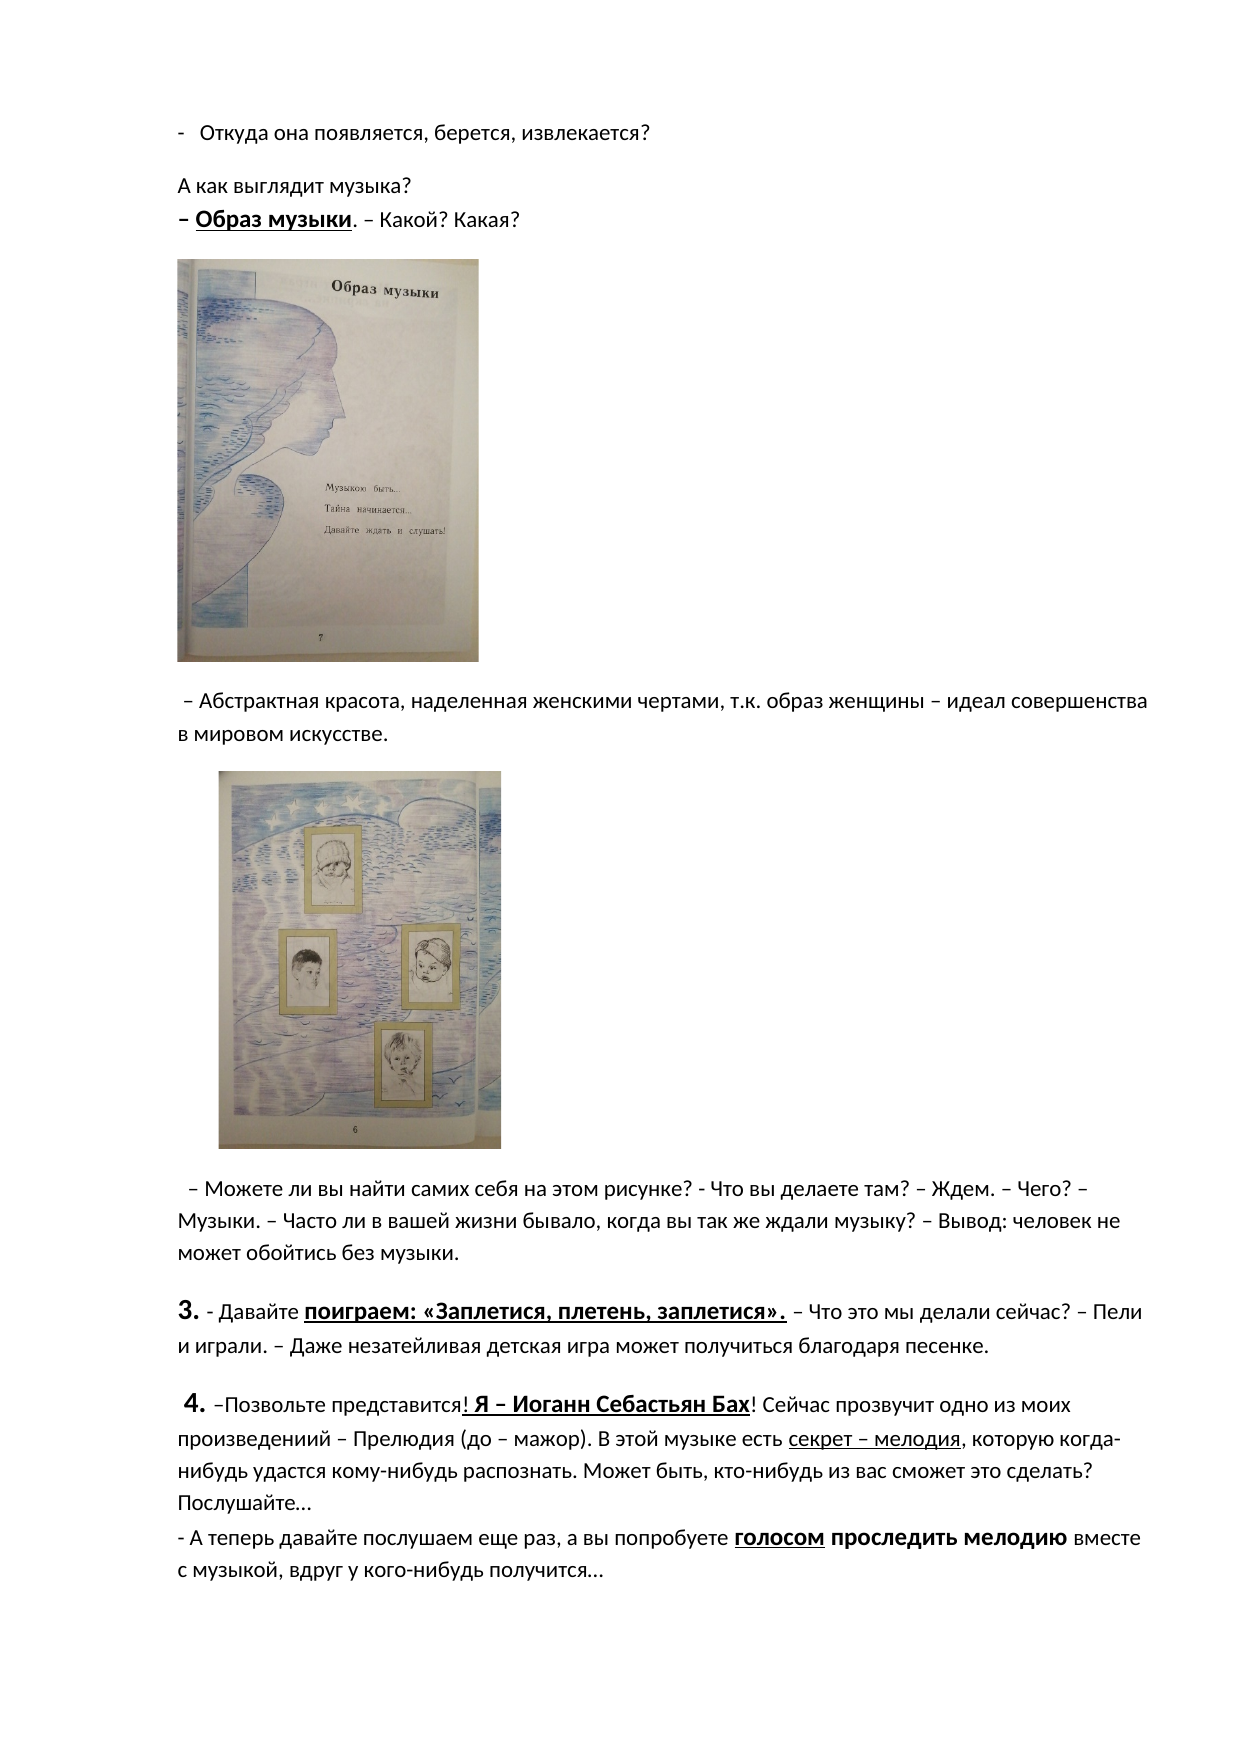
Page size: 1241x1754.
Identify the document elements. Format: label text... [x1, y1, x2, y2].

text 4. –Позвольте представится! Я – Иоганн Себастьян Бах! Сейчас прозвучит одно из моих произведениий – Прелюдия (до – мажор). В этой музыке есть секрет – мелодия, которую когда-нибудь удастся кому-нибудь распознать. Может быть, кто-нибудь из вас сможет это сделать? Послушайте… - А теперь давайте послушаем еще раз, а вы попробуете голосом проследить мелодию вместе с музыкой, вдруг у кого-нибудь получится… [177, 1384, 1152, 1583]
text 3. - Давайте поиграем: «Заплетися, плетень, заплетися». – Что это мы делали сейчас? – Пели и играли. – Даже незатейливая детская игра может получиться благодаря песенке. [177, 1291, 1152, 1359]
text – Можете ли вы найти самих себя на этом рисунке? - Что вы делаете там? – Ждем. – Чего? – Музыки. – Часто ли в вашей жизни бывало, когда вы так же ждали музыку? – Вывод: человек не может обойтись без музыки. [177, 1174, 1152, 1266]
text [177, 118, 1152, 146]
picture [177, 259, 479, 662]
text – Абстрактная красота, наделенная женскими чертами, т.к. образ женщины – идеал совершенства в мировом искусстве. [177, 687, 1152, 747]
text А как выглядит музыка? – Образ музыки. – Какой? Какая? [177, 171, 1152, 234]
picture [218, 771, 502, 1149]
